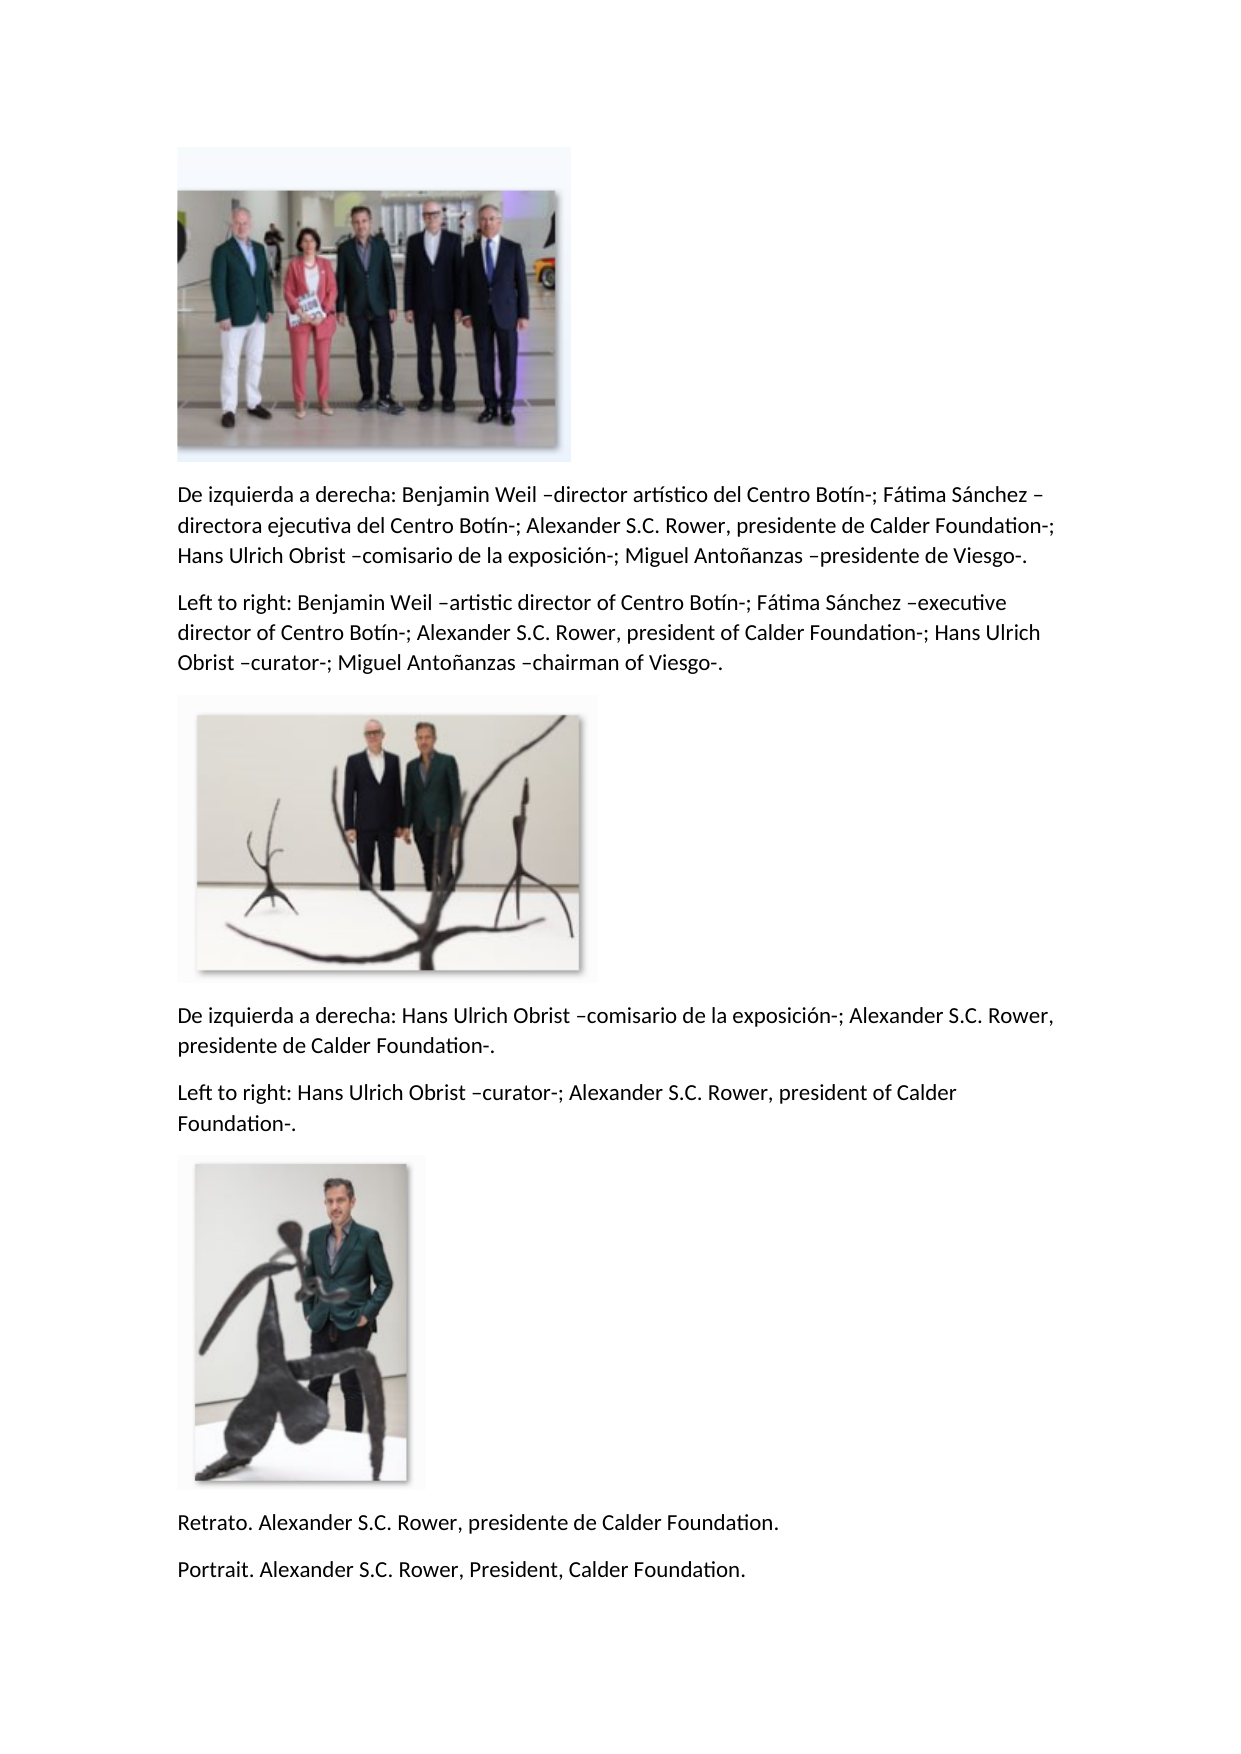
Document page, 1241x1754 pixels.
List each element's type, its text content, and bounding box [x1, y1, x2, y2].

text Retrato. Alexander S.C. Rower, presidente de Calder Foundation. [177, 1508, 1063, 1536]
text Left to right: Hans Ulrich Obrist –curator-; Alexander S.C. Rower, president of Calder Foundation-. [177, 1078, 1063, 1137]
picture [177, 695, 598, 983]
picture [177, 147, 571, 462]
text De izquierda a derecha: Benjamin Weil –director artístico del Centro Botín-; Fátima Sánchez –directora ejecutiva del Centro Botín-; Alexander S.C. Rower, presidente de Calder Foundation-; Hans Ulrich Obrist –comisario de la exposición-; Miguel Antoñanzas –presidente de Viesgo-. [177, 481, 1063, 569]
text Left to right: Benjamin Weil –artistic director of Centro Botín-; Fátima Sánchez –executive director of Centro Botín-; Alexander S.C. Rower, president of Calder Foundation-; Hans Ulrich Obrist –curator-; Miguel Antoñanzas –chairman of Viesgo-. [177, 588, 1063, 676]
text De izquierda a derecha: Hans Ulrich Obrist –comisario de la exposición-; Alexander S.C. Rower, presidente de Calder Foundation-. [177, 1001, 1063, 1060]
text Portrait. Alexander S.C. Rower, President, Calder Foundation. [177, 1555, 1063, 1583]
picture [177, 1155, 426, 1490]
